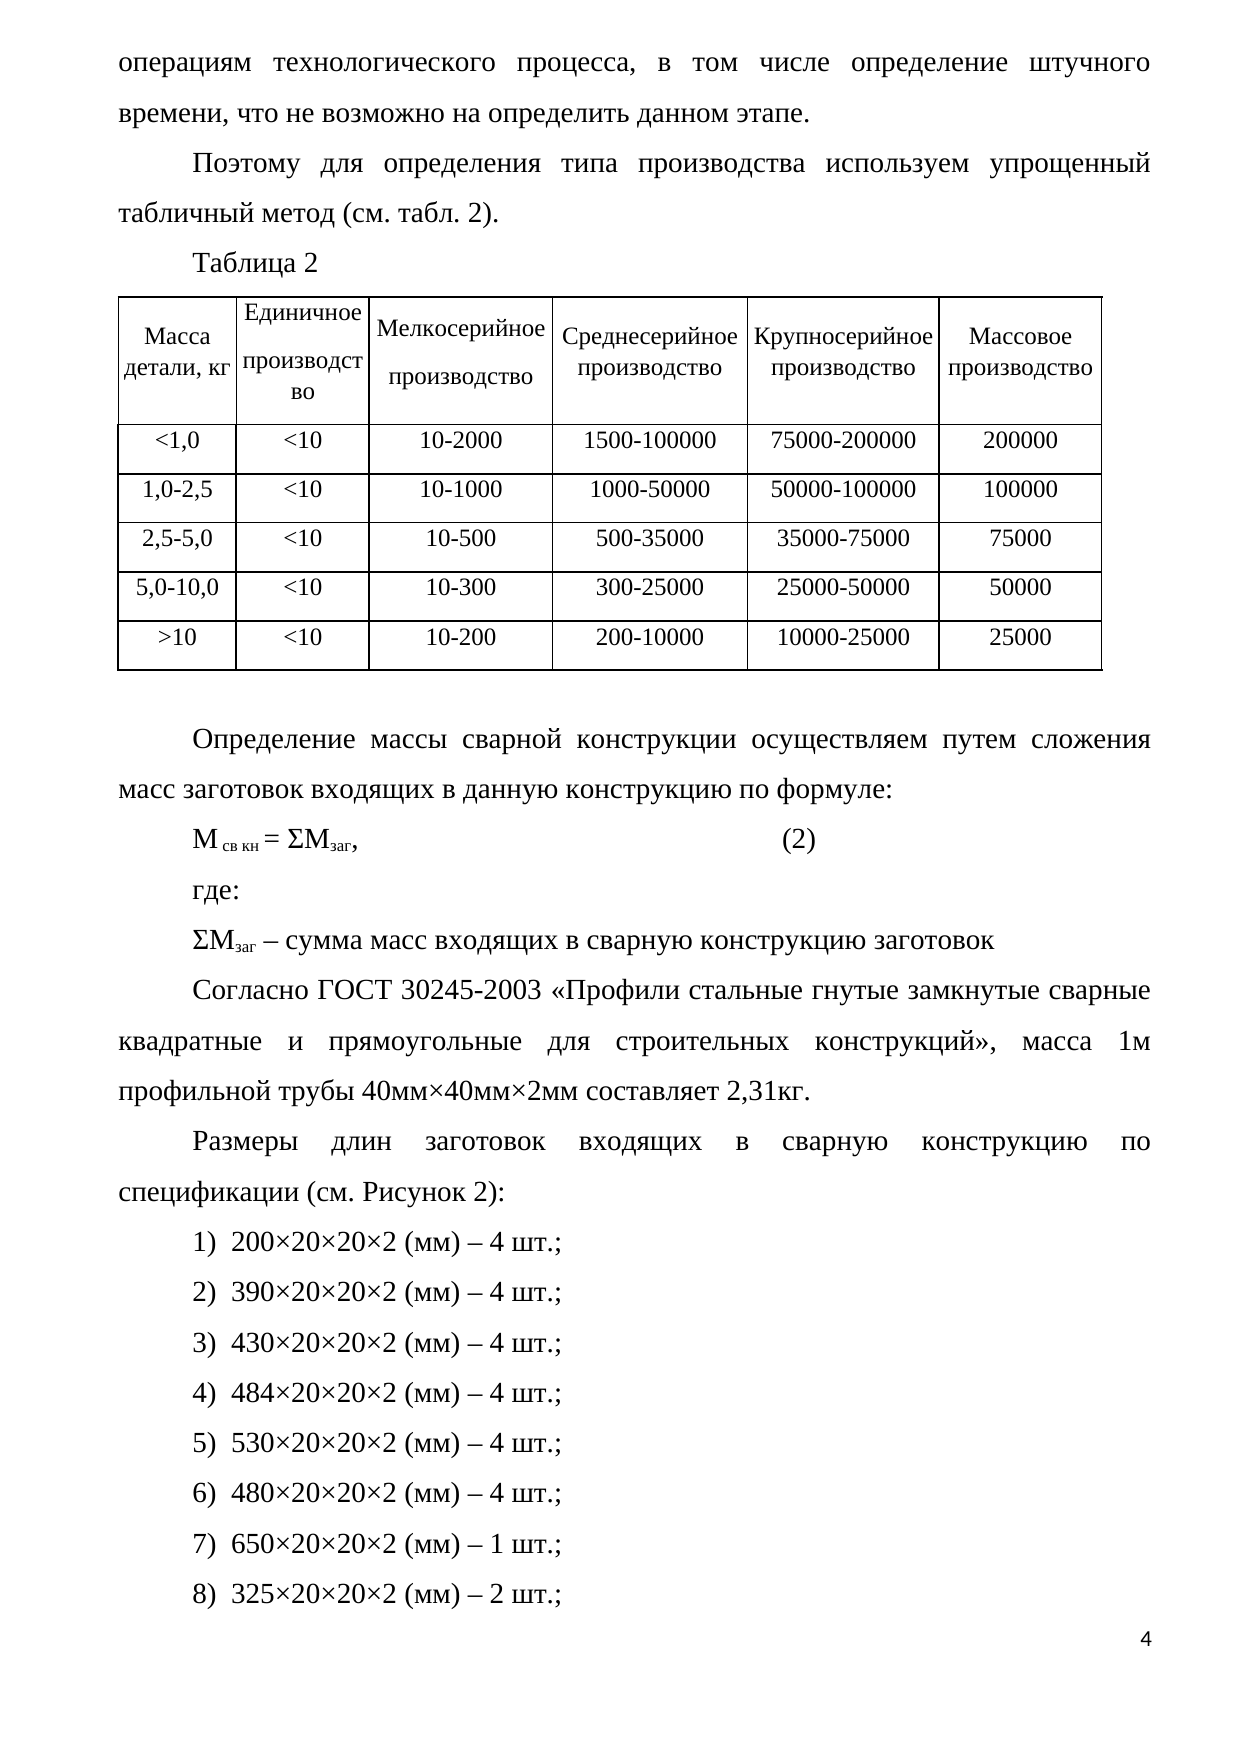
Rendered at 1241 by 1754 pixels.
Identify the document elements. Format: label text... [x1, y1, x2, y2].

text 5) 530×20×20×2 (мм) – 4 шт.; [118, 1425, 1152, 1459]
text 2) 390×20×20×2 (мм) – 4 шт.; [118, 1274, 1152, 1308]
text 8) 325×20×20×2 (мм) – 2 шт.; [118, 1576, 1152, 1610]
table_header Мелкосерийное производство [370, 298, 552, 424]
text Размеры длин заготовок входящих в сварную конструкцию по спецификации (см. Рисунок 2): [118, 1123, 1152, 1207]
table_cell <10 [237, 425, 368, 473]
table_cell <10 [237, 475, 368, 522]
text М св кн = ƩМзаг, (2) [118, 822, 1152, 855]
table_cell 10-500 [370, 523, 552, 571]
table_cell 75000 [940, 523, 1101, 571]
text ƩМзаг – сумма масс входящих в сварную конструкцию заготовок [118, 922, 1152, 956]
table_cell <10 [237, 523, 368, 571]
table_cell >10 [119, 622, 235, 669]
table_cell 50000-100000 [748, 475, 938, 522]
table_cell 1,0-2,5 [119, 475, 235, 522]
text Таблица 2 [118, 246, 1152, 279]
text 6) 480×20×20×2 (мм) – 4 шт.; [118, 1476, 1152, 1509]
text Согласно ГОСТ 30245-2003 «Профили стальные гнутые замкнутые сварные квадратные и прямоугольные для строительных конструкций», масса 1м профильной трубы 40мм×40мм×2мм составляет 2,31кг. [118, 972, 1152, 1107]
text 4) 484×20×20×2 (мм) – 4 шт.; [118, 1375, 1152, 1408]
table_cell 75000-200000 [748, 425, 938, 473]
table_cell 25000-50000 [748, 573, 938, 620]
table_cell 10-2000 [370, 425, 552, 473]
table_cell 200000 [940, 425, 1101, 473]
table_cell 1000-50000 [553, 475, 747, 522]
table_cell 2,5-5,0 [119, 523, 235, 571]
table_cell 300-25000 [553, 573, 747, 620]
table_header Крупносерийное производство [748, 298, 938, 424]
text Определение массы сварной конструкции осуществляем путем сложения масс заготовок входящих в данную конструкцию по формуле: [118, 721, 1152, 805]
table_cell 100000 [940, 475, 1101, 522]
table_cell 500-35000 [553, 523, 747, 571]
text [118, 44, 1152, 128]
text 3) 430×20×20×2 (мм) – 4 шт.; [118, 1325, 1152, 1358]
table_cell 35000-75000 [748, 523, 938, 571]
table_cell 1500-100000 [553, 425, 747, 473]
table_cell 50000 [940, 573, 1101, 620]
table_cell 10-300 [370, 573, 552, 620]
table_cell <10 [237, 573, 368, 620]
table_cell 10-1000 [370, 475, 552, 522]
table_cell <10 [237, 622, 368, 669]
table_header Массовое производство [940, 298, 1101, 424]
text Поэтому для определения типа производства используем упрощенный табличный метод (см. табл. 2). [118, 145, 1152, 229]
text где: [118, 872, 1152, 905]
table_cell 200-10000 [553, 622, 747, 669]
table_header Единичное производство [237, 298, 368, 424]
table_cell 25000 [940, 622, 1101, 669]
table_header Масса детали, кг [119, 298, 236, 424]
text 7) 650×20×20×2 (мм) – 1 шт.; [118, 1526, 1152, 1559]
text 1) 200×20×20×2 (мм) – 4 шт.; [118, 1224, 1152, 1258]
table_cell 10-200 [370, 622, 552, 669]
table_header Среднесерийное производство [553, 298, 747, 424]
table_cell <1,0 [119, 425, 235, 473]
table_cell 10000-25000 [748, 622, 938, 669]
table_cell 5,0-10,0 [119, 573, 235, 620]
